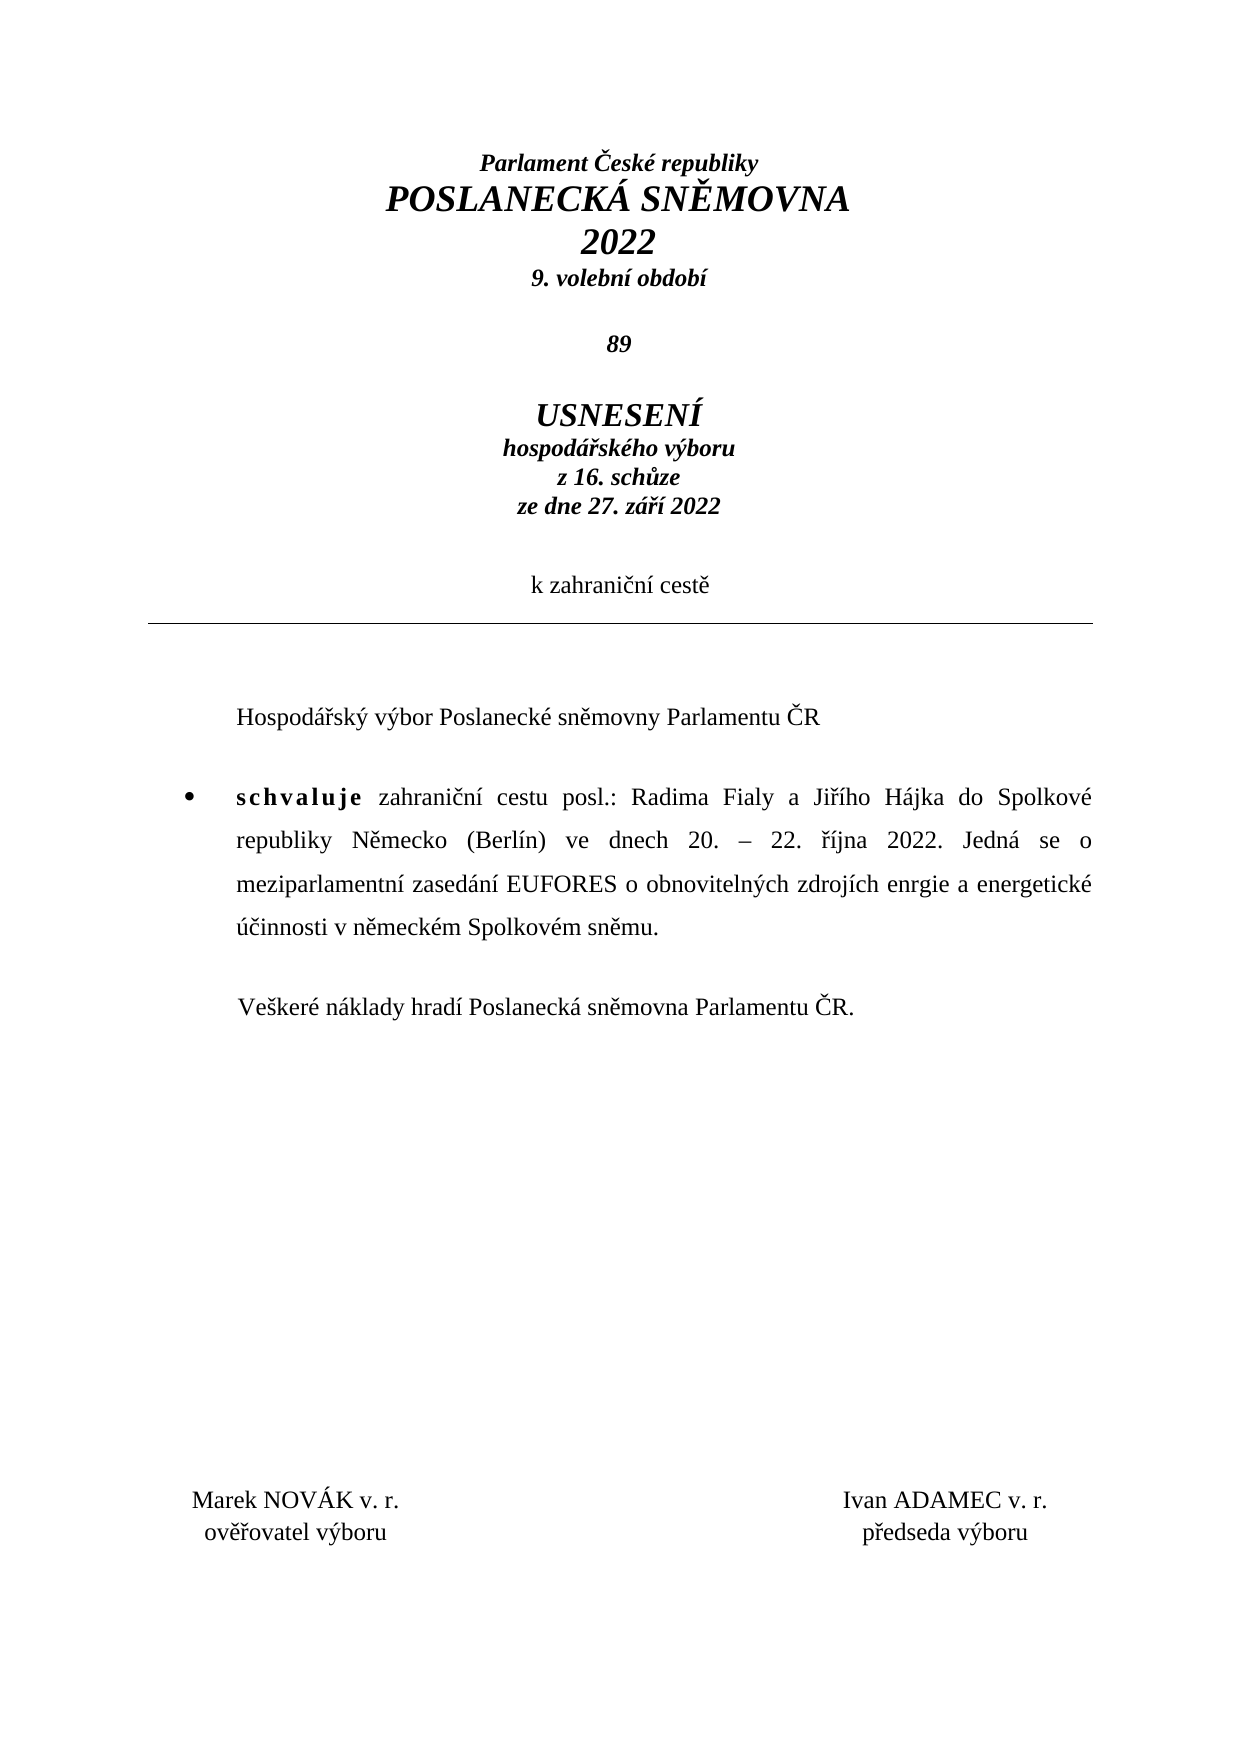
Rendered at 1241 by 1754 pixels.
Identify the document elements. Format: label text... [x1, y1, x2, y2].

text ze dne 27. září 2022 [148, 491, 1093, 520]
text 89 [148, 329, 1093, 358]
text Veškeré náklady hradí Poslanecká sněmovna Parlamentu ČR. [148, 992, 1093, 1021]
text z 16. schůze [148, 462, 1093, 491]
text Marek NOVÁK v. r. Ivan ADAMEC v. r. ověřovatel výboru předseda výboru [148, 1486, 1093, 1545]
text Parlament České republiky [148, 148, 1093, 176]
list schvaluje zahraniční cestu posl.: Radima Fialy a Jiřího Hájka do Spolkové republiky Německo (Berlín) ve dnech 20. – 22. října 2022. Jedná se o meziparlamentní zasedání EUFORES o obnovitelných zdrojích enrgie a energetické účinnosti v německém Spolkovém sněmu. [185, 782, 1093, 941]
text 9. volební období [148, 263, 1093, 291]
text hospodářského výboru [148, 433, 1093, 462]
text 2022 [148, 219, 1093, 263]
text k zahraniční cestě [148, 570, 1093, 623]
text Hospodářský výbor Poslanecké sněmovny Parlamentu ČR [148, 702, 1093, 731]
text USNESENÍ [148, 395, 1093, 433]
text POSLANECKÁ SNĚMOVNA [148, 176, 1093, 219]
